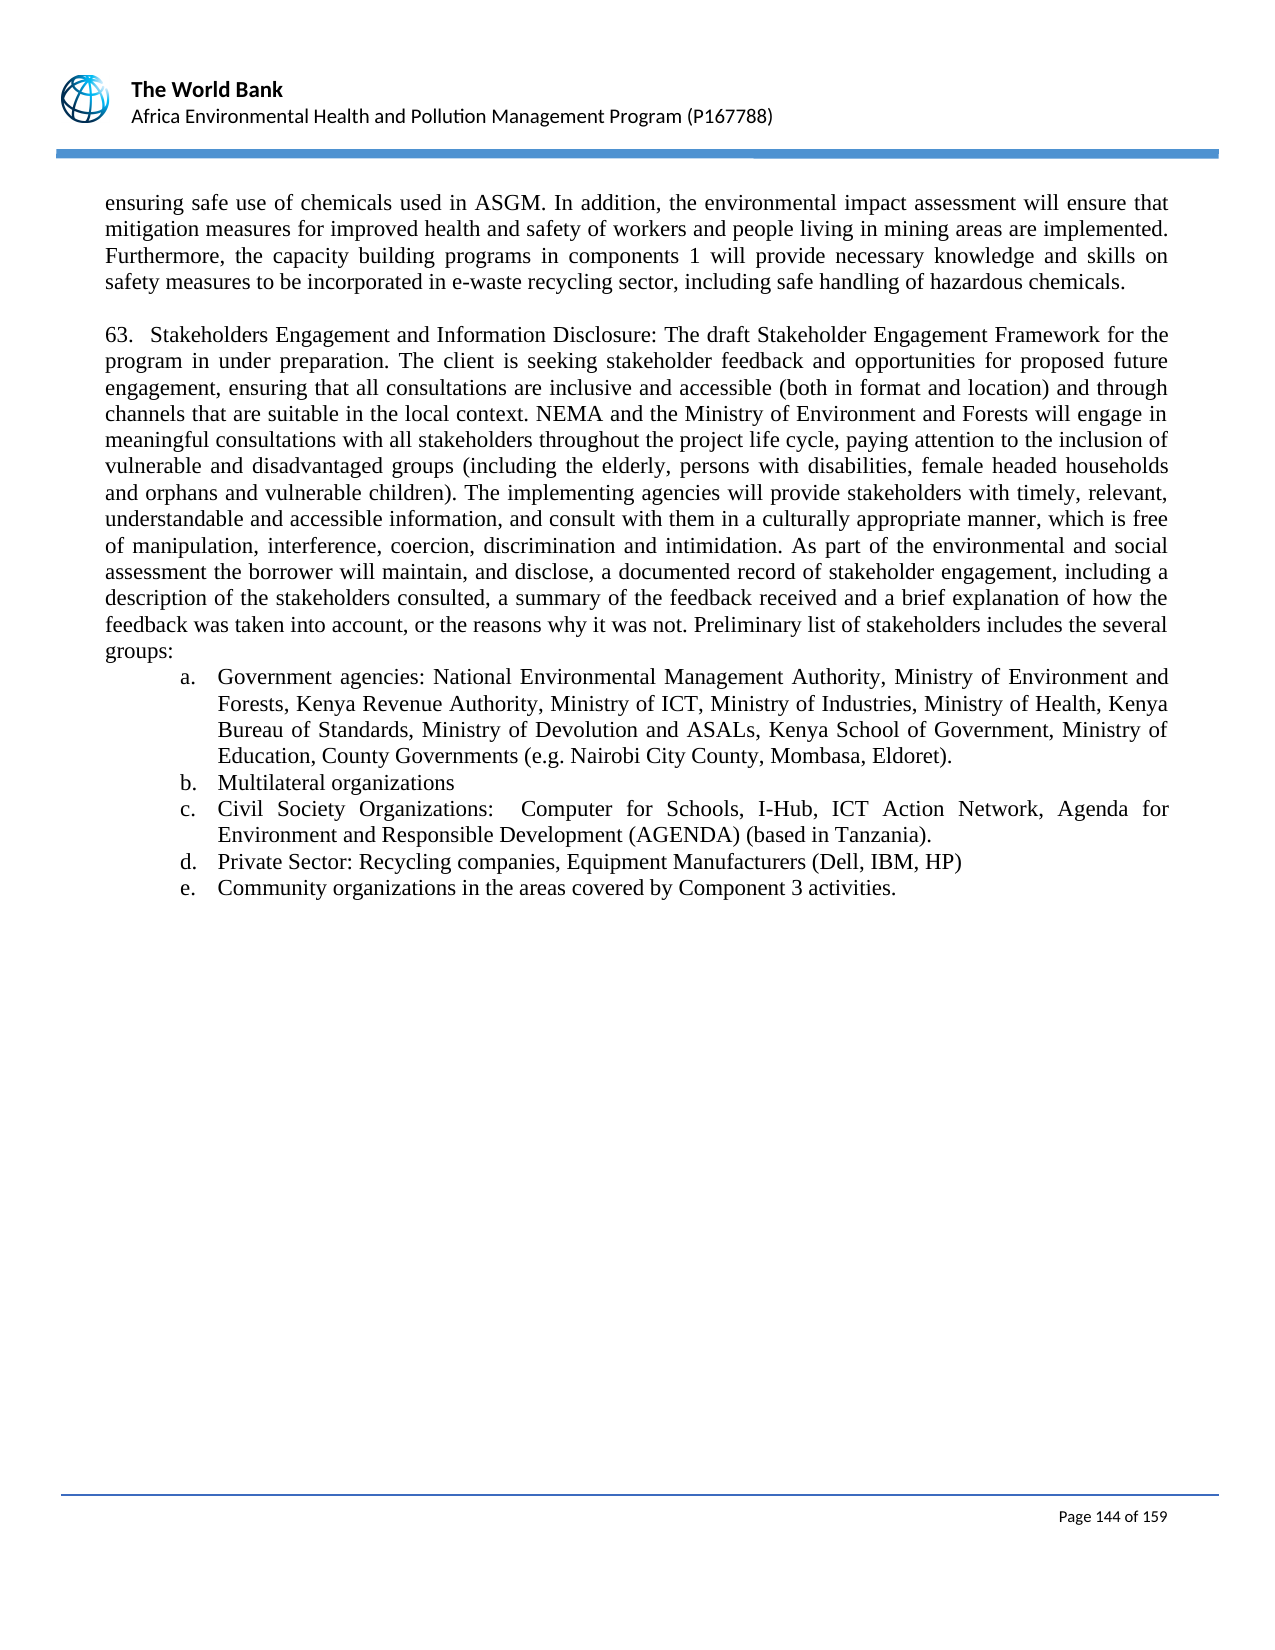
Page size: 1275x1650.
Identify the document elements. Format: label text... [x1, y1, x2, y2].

picture [83, 85, 89, 93]
picture [92, 75, 110, 111]
picture [61, 75, 110, 123]
list Community organizations in the areas covered by Component 3 activities. [180, 874, 1170, 901]
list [105, 189, 1170, 294]
list Civil Society Organizations: Computer for Schools, I-Hub, ICT Action Network, Agenda for Environment and Responsible Development (AGENDA) (based in Tanzania). [180, 795, 1170, 848]
list Private Sector: Recycling companies, Equipment Manufacturers (Dell, IBM, HP) [180, 848, 1170, 874]
picture [76, 83, 83, 89]
list Stakeholders Engagement and Information Disclosure: The draft Stakeholder Engagement Framework for the program in under preparation. The client is seeking stakeholder feedback and opportunities for proposed future engagement, ensuring that all consultations are inclusive and accessible (both in format and location) and through channels that are suitable in the local context. NEMA and the Ministry of Environment and Forests will engage in meaningful consultations with all stakeholders throughout the project life cycle, paying attention to the inclusion of vulnerable and disadvantaged groups (including the elderly, persons with disabilities, female headed households and orphans and vulnerable children). The implementing agencies will provide stakeholders with timely, relevant, understandable and accessible information, and consult with them in a culturally appropriate manner, which is free of manipulation, interference, coercion, discrimination and intimidation. As part of the environmental and social assessment the borrower will maintain, and disclose, a documented record of stakeholder engagement, including a description of the stakeholders consulted, a summary of the feedback received and a brief explanation of how the feedback was taken into account, or the reasons why it was not. Preliminary list of stakeholders includes the several groups: [105, 321, 1170, 663]
list Government agencies: National Environmental Management Authority, Ministry of Environment and Forests, Kenya Revenue Authority, Ministry of ICT, Ministry of Industries, Ministry of Health, Kenya Bureau of Standards, Ministry of Devolution and ASALs, Kenya School of Government, Ministry of Education, County Governments (e.g. Nairobi City County, Mombasa, Eldoret). [180, 663, 1170, 769]
list Multilateral organizations [180, 769, 1170, 795]
